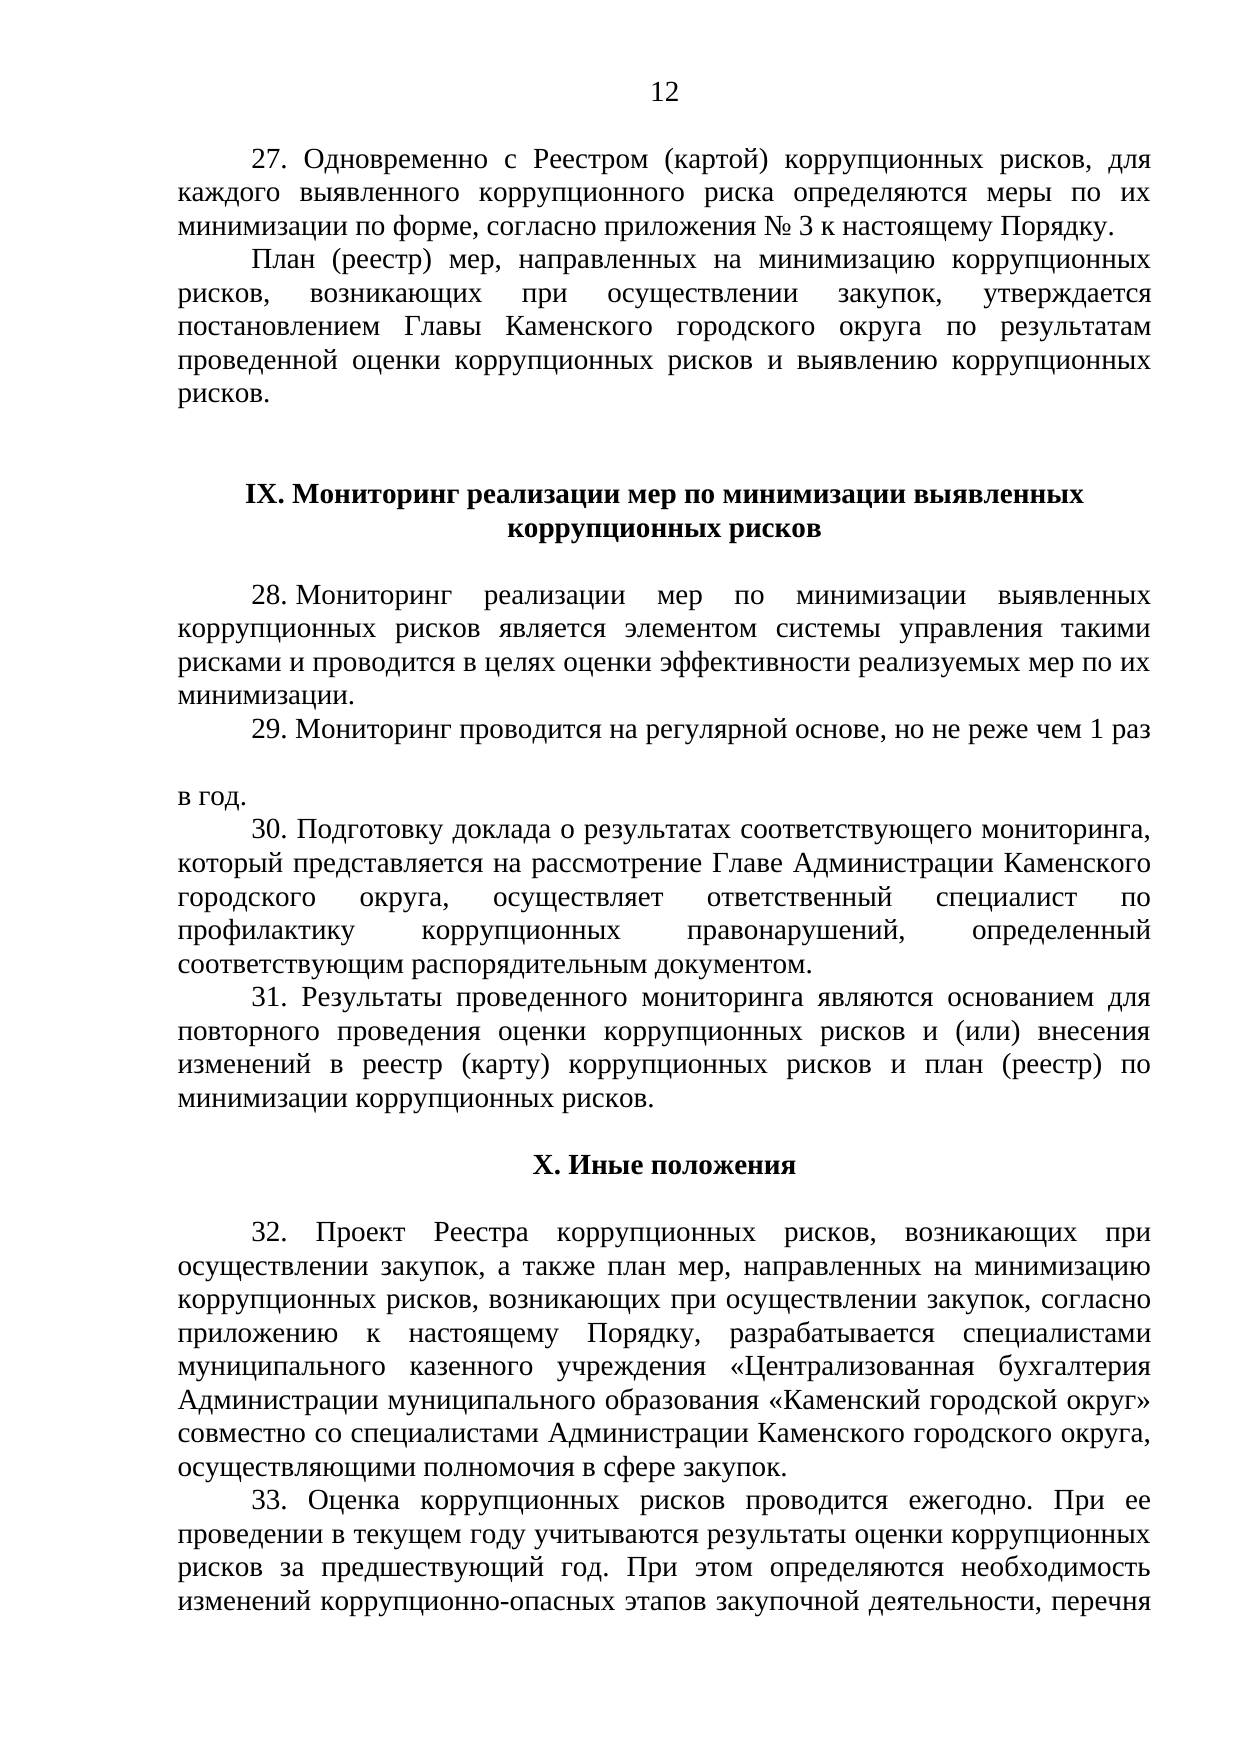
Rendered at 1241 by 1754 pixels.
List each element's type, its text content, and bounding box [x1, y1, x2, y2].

text План (реестр) мер, направленных на минимизацию коррупционных рисков, возникающих при осуществлении закупок, утверждается постановлением Главы Каменского городского округа по результатам проведенной оценки коррупционных рисков и выявлению коррупционных рисков. [177, 241, 1152, 409]
text X. Иные положения [177, 1147, 1152, 1181]
text 29. Мониторинг проводится на регулярной основе, но не реже чем 1 раз в год. [177, 711, 1152, 812]
text IX. Мониторинг реализации мер по минимизации выявленных коррупционных рисков [177, 476, 1152, 543]
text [177, 1482, 1152, 1617]
text 32. Проект Реестра коррупционных рисков, возникающих при осуществлении закупок, а также план мер, направленных на минимизацию коррупционных рисков, возникающих при осуществлении закупок, согласно приложению к настоящему Порядку, разрабатывается специалистами муниципального казенного учреждения «Централизованная бухгалтерия Администрации муниципального образования «Каменский городской округ» совместно со специалистами Администрации Каменского городского округа, осуществляющими полномочия в сфере закупок. [177, 1214, 1152, 1482]
text 30. Подготовку доклада о результатах соответствующего мониторинга, который представляется на рассмотрение Главе Администрации Каменского городского округа, осуществляет ответственный специалист по профилактику коррупционных правонарушений, определенный соответствующим распорядительным документом. [177, 812, 1152, 979]
text 31. Результаты проведенного мониторинга являются основанием для повторного проведения оценки коррупционных рисков и (или) внесения изменений в реестр (карту) коррупционных рисков и план (реестр) по минимизации коррупционных рисков. [177, 979, 1152, 1113]
text 27. Одновременно с Реестром (картой) коррупционных рисков, для каждого выявленного коррупционного риска определяются меры по их минимизации по форме, согласно приложения № 3 к настоящему Порядку. [177, 141, 1152, 241]
text 28. Мониторинг реализации мер по минимизации выявленных коррупционных рисков является элементом системы управления такими рисками и проводится в целях оценки эффективности реализуемых мер по их минимизации. [177, 577, 1152, 711]
